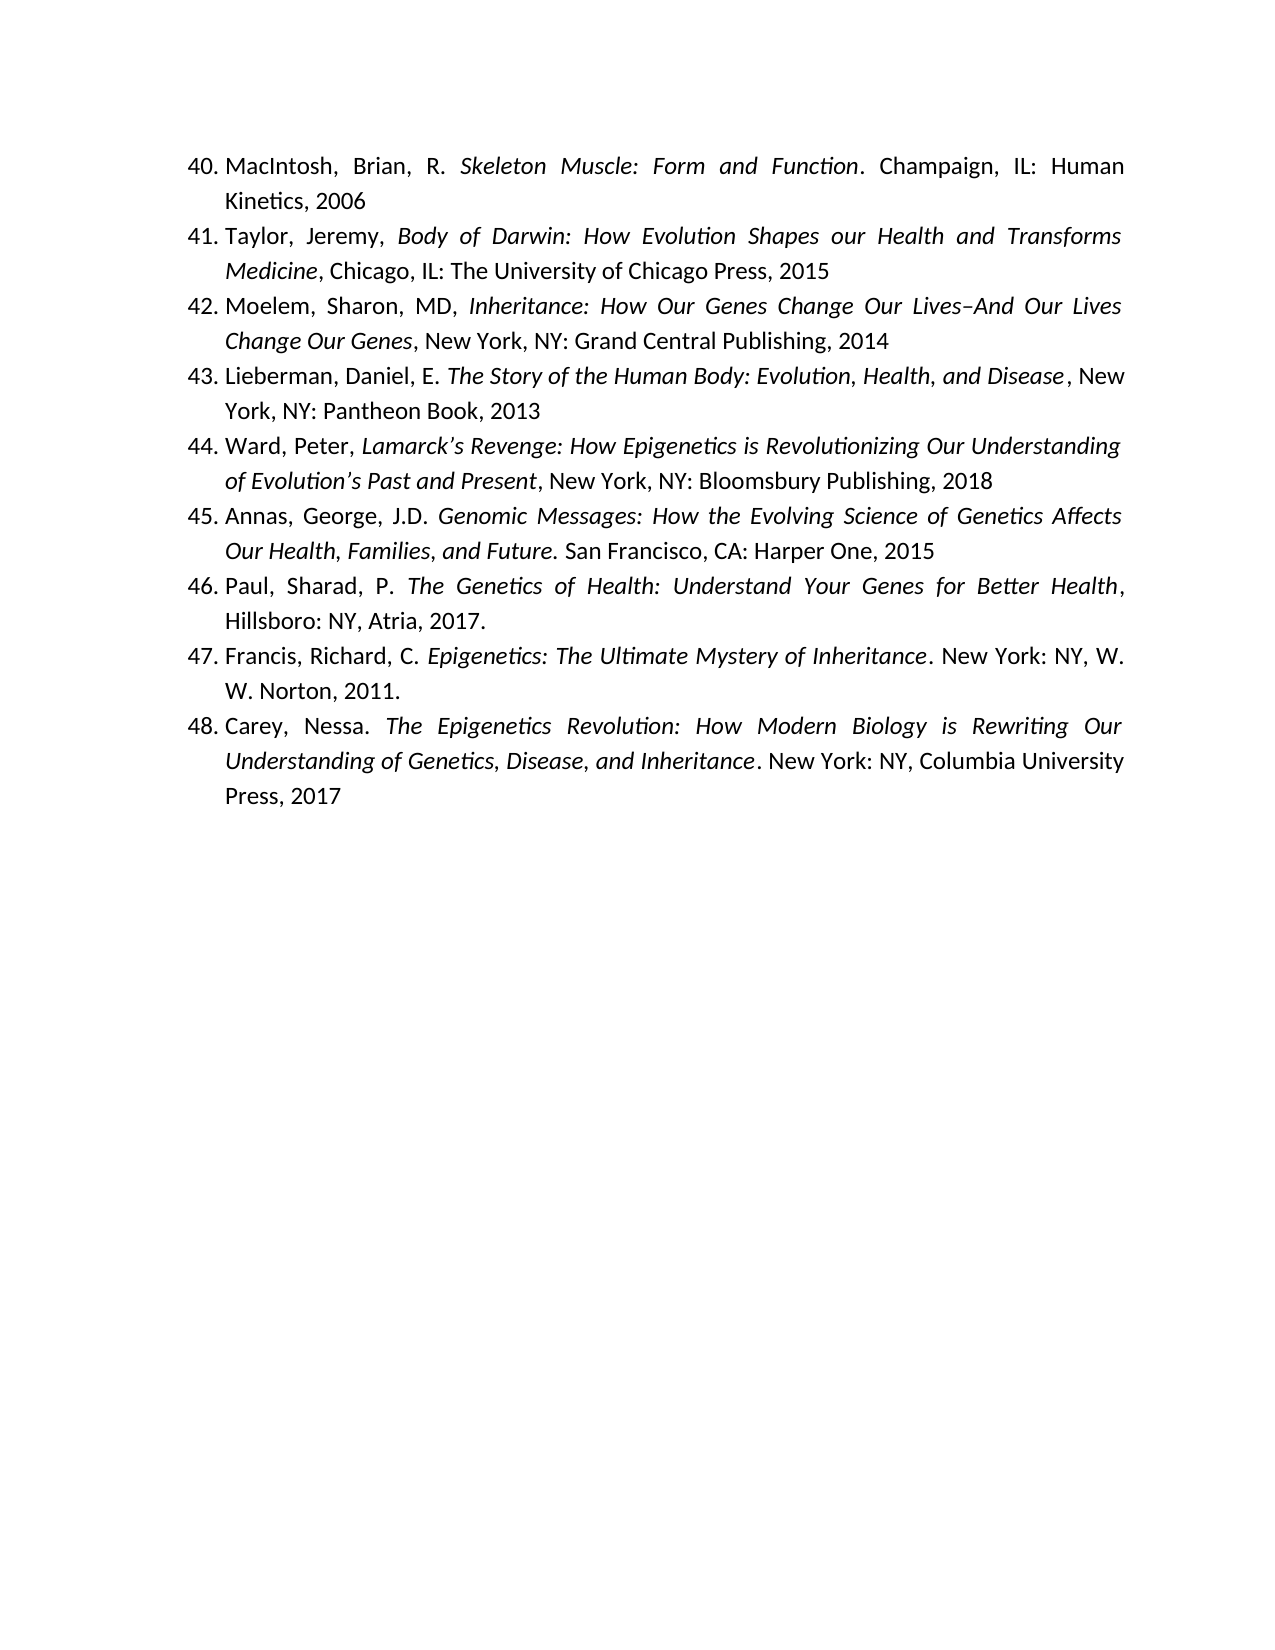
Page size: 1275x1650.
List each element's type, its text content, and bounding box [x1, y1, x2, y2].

list Annas, George, J.D. Genomic Messages: How the Evolving Science of Genetics Affects Our Health, Families, and Future. San Francisco, CA: Harper One, 2015 [187, 500, 1125, 566]
list Paul, Sharad, P. The Genetics of Health: Understand Your Genes for Better Health, Hillsboro: NY, Atria, 2017. [187, 570, 1125, 636]
list MacIntosh, Brian, R. Skeleton Muscle: Form and Function. Champaign, IL: Human Kinetics, 2006 [187, 150, 1125, 216]
list Carey, Nessa. The Epigenetics Revolution: How Modern Biology is Rewriting Our Understanding of Genetics, Disease, and Inheritance. New York: NY, Columbia University Press, 2017 [187, 710, 1125, 811]
list Moelem, Sharon, MD, Inheritance: How Our Genes Change Our Lives–And Our Lives Change Our Genes, New York, NY: Grand Central Publishing, 2014 [187, 290, 1125, 356]
list Taylor, Jeremy, Body of Darwin: How Evolution Shapes our Health and Transforms Medicine, Chicago, IL: The University of Chicago Press, 2015 [187, 220, 1125, 286]
list Francis, Richard, C. Epigenetics: The Ultimate Mystery of Inheritance. New York: NY, W. W. Norton, 2011. [187, 640, 1125, 706]
list Ward, Peter, Lamarck’s Revenge: How Epigenetics is Revolutionizing Our Understanding of Evolution’s Past and Present, New York, NY: Bloomsbury Publishing, 2018 [187, 430, 1125, 496]
list Lieberman, Daniel, E. The Story of the Human Body: Evolution, Health, and Disease, New York, NY: Pantheon Book, 2013 [187, 360, 1125, 426]
